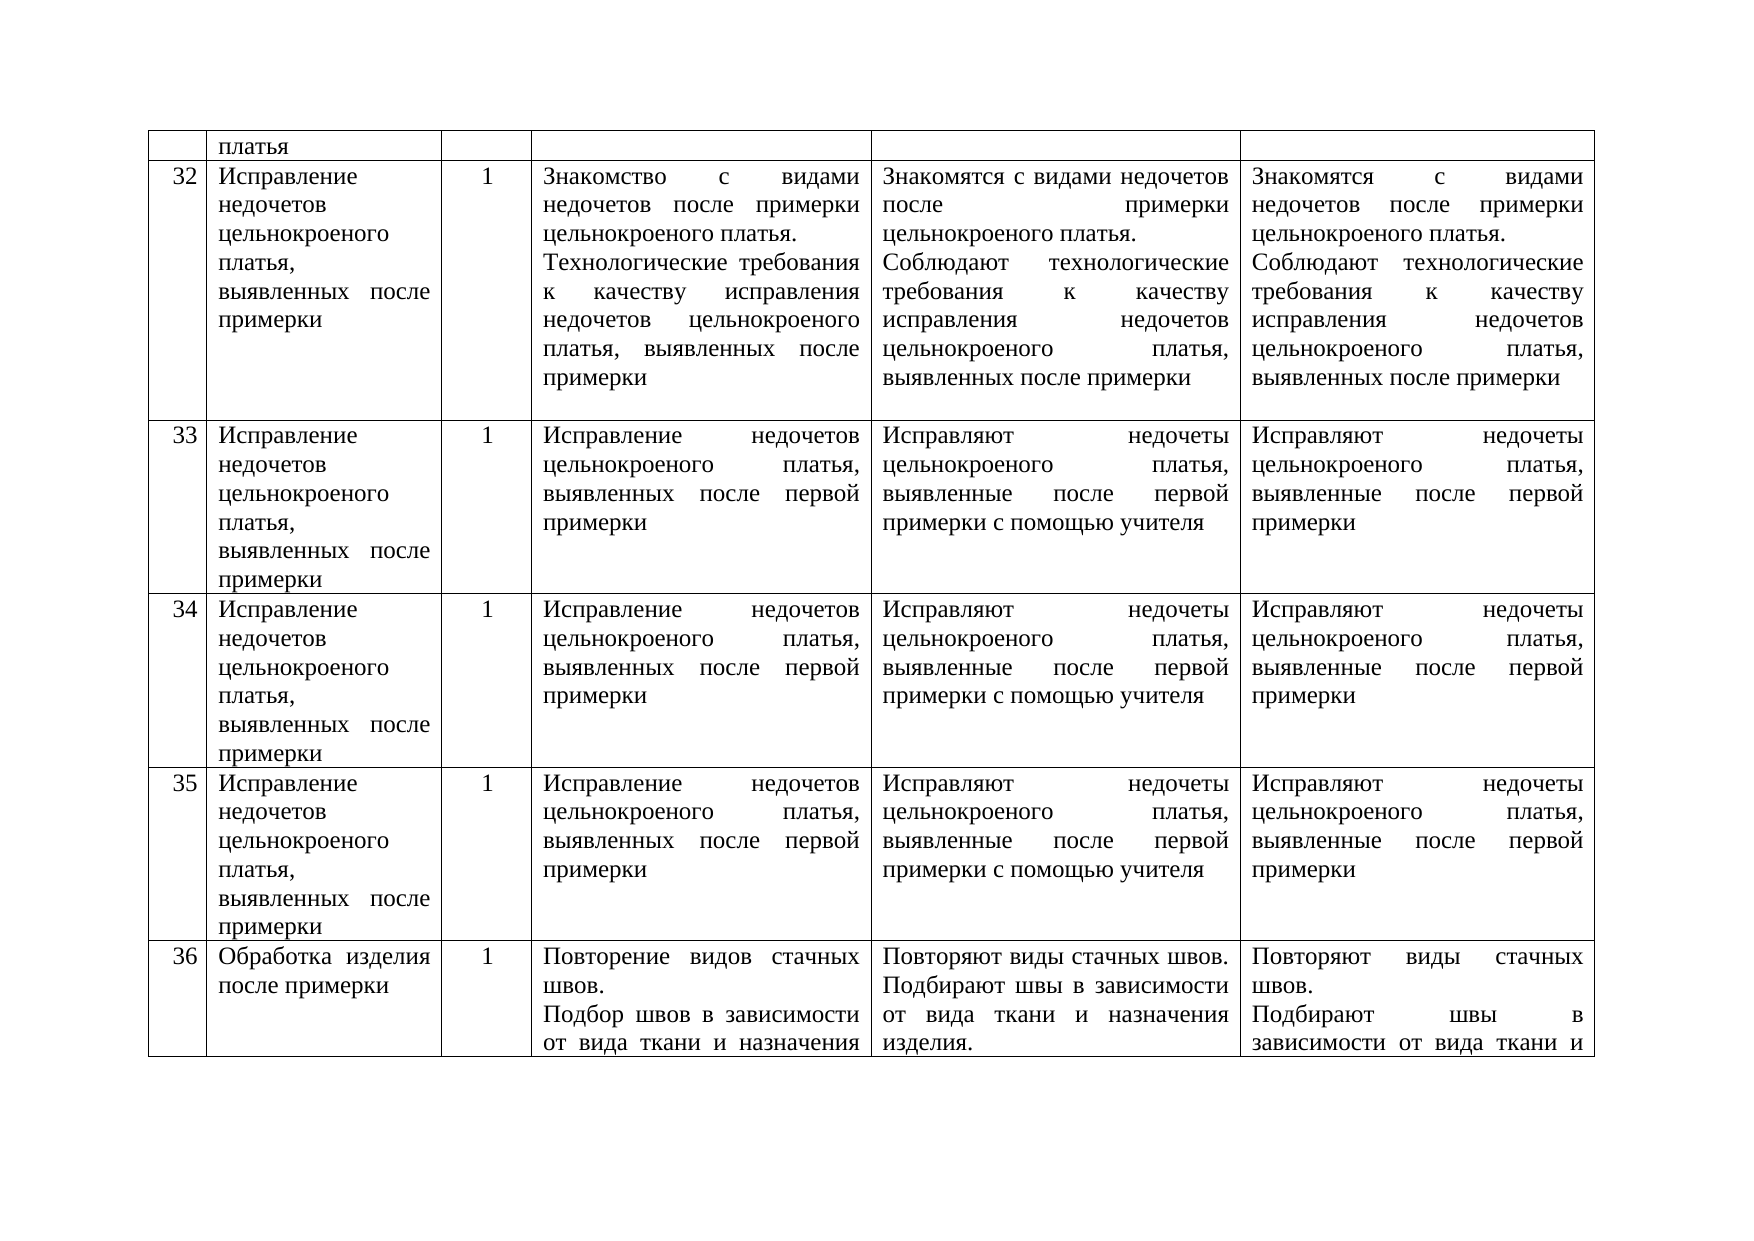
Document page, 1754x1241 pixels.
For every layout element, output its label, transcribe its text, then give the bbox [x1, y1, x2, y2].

table_cell Исправление недочетов цельнокроеного платья, выявленных после первой примерки [532, 594, 871, 767]
table_cell Знакомство с видами недочетов после примерки цельнокроеного платья. Технологические требования к качеству исправления недочетов цельнокроеного платья, выявленных после примерки [532, 161, 871, 419]
table_cell 36 [149, 941, 206, 1056]
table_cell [1241, 941, 1594, 1056]
table_cell Исправление недочетов цельнокроеного платья, выявленных после примерки [207, 421, 441, 593]
table_cell Исправление недочетов цельнокроеного платья, выявленных после примерки [207, 161, 441, 419]
table_cell Исправляют недочеты цельнокроеного платья, выявленные после первой примерки [1241, 594, 1594, 767]
table_cell Исправляют недочеты цельнокроеного платья, выявленные после первой примерки [1241, 768, 1594, 940]
table_cell Исправляют недочеты цельнокроеного платья, выявленные после первой примерки с помощью учителя [872, 421, 1240, 593]
table_cell 1 [442, 161, 531, 419]
table_cell Исправление недочетов цельнокроеного платья, выявленных после первой примерки [532, 768, 871, 940]
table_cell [872, 941, 1240, 1056]
table_cell Исправляют недочеты цельнокроеного платья, выявленные после первой примерки с помощью учителя [872, 768, 1240, 940]
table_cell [207, 131, 441, 160]
table_cell Исправляют недочеты цельнокроеного платья, выявленные после первой примерки с помощью учителя [872, 594, 1240, 767]
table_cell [532, 941, 871, 1056]
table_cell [1241, 131, 1594, 160]
table_cell Исправляют недочеты цельнокроеного платья, выявленные после первой примерки [1241, 421, 1594, 593]
table_cell Знакомятся с видами недочетов после примерки цельнокроеного платья. Соблюдают технологические требования к качеству исправления недочетов цельнокроеного платья, выявленных после примерки [1241, 161, 1594, 419]
table_cell 1 [442, 131, 531, 160]
table_cell 33 [149, 421, 206, 593]
table_cell Исправление недочетов цельнокроеного платья, выявленных после первой примерки [532, 421, 871, 593]
table_cell Исправление недочетов цельнокроеного платья, выявленных после примерки [207, 594, 441, 767]
table_cell Исправление недочетов цельнокроеного платья, выявленных после примерки [207, 768, 441, 940]
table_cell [532, 131, 871, 160]
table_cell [207, 941, 441, 1056]
table_cell Знакомятся с видами недочетов после примерки цельнокроеного платья. Соблюдают технологические требования к качеству исправления недочетов цельнокроеного платья, выявленных после примерки [872, 161, 1240, 419]
table_cell 1 [442, 421, 531, 593]
table_cell 32 [149, 161, 206, 419]
table_cell 1 [442, 768, 531, 940]
table_cell 1 [442, 941, 531, 1056]
table_cell 35 [149, 768, 206, 940]
table_cell 31 [149, 131, 206, 160]
table_cell 1 [442, 594, 531, 767]
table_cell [872, 131, 1240, 160]
table_cell 34 [149, 594, 206, 767]
